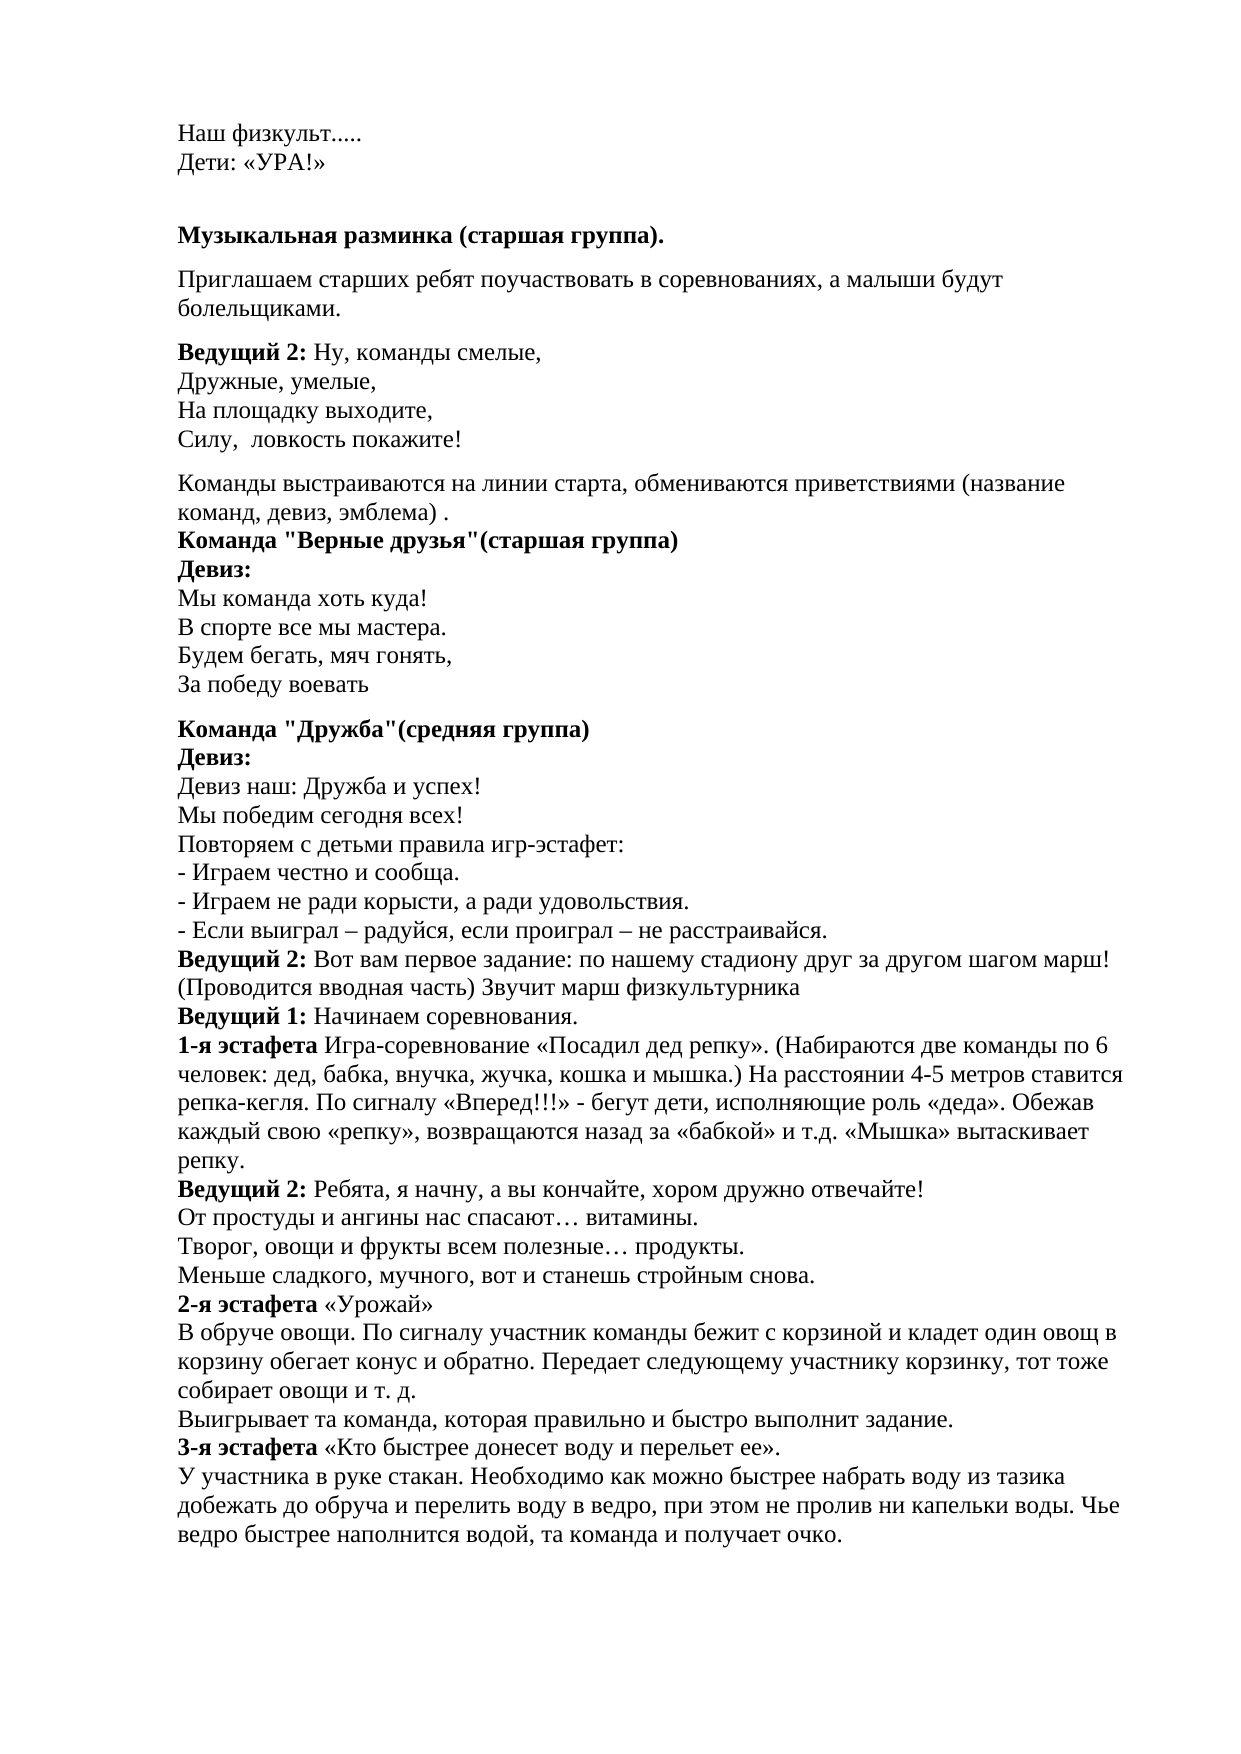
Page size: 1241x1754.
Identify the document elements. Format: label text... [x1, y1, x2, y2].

text Ведущий 2: Ну, команды смелые, Дружные, умелые, На площадку выходите, Силу, ловкость покажите! [177, 337, 1152, 452]
text Команда "Дружба"(средняя группа) Девиз: Девиз наш: Дружба и успех! Мы победим сегодня всех! Повторяем с детьми правила игр-эстафет: - Играем честно и сообща. - Играем не ради корысти, а ради удовольствия. - Если выиграл – радуйся, если проиграл – не расстраивайся. Ведущий 2: Вот вам первое задание: по нашему стадиону друг за другом шагом марш! (Проводится вводная часть) Звучит марш физкультурника Ведущий 1: Начинаем соревнования. 1-я эстафета Игра-соревнование «Посадил дед репку». (Набираются две команды по 6 человек: дед, бабка, внучка, жучка, кошка и мышка.) На расстоянии 4- ставится репка-кегля. По сигналу «Вперед!!!» - бегут дети, исполняющие роль «деда». Обежав каждый свою «репку», возвращаются назад за «бабкой» и т.д. «Мышка» вытаскивает репку. Ведущий 2: Ребята, я начну, а вы кончайте, хором дружно отвечайте! От простуды и ангины нас спасают… витамины. Творог, овощи и фрукты всем полезные… продукты. Меньше сладкого, мучного, вот и станешь стройным снова. 2-я эстафета «Урожай» В обруче овощи. По сигналу участник команды бежит с корзиной и кладет один овощ в корзину обегает конус и обратно. Передает следующему участнику корзинку, тот тоже собирает овощи и т. д. Выигрывает та команда, которая правильно и быстро выполнит задание. 3-я эстафета «Кто быстрее донесет воду и перельет ее». У участника в руке стакан. Необходимо как можно быстрее набрать воду из тазика добежать до обруча и перелить воду в ведро, при этом не пролив ни капельки воды. Чье ведро быстрее наполнится водой, та команда и получает очко. [177, 714, 1152, 1576]
text Музыкальная разминка (старшая группа). [177, 220, 1152, 249]
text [177, 118, 1152, 204]
text Приглашаем старших ребят поучаствовать в соревнованиях, а малыши будут болельщиками. [177, 264, 1152, 322]
text Команды выстраиваются на линии старта, обмениваются приветствиями (название команд, девиз, эмблема) . Команда "Верные друзья"(старшая группа) Девиз: Мы команда хоть куда! В спорте все мы мастера. Будем бегать, мяч гонять, За победу воевать [177, 468, 1152, 698]
